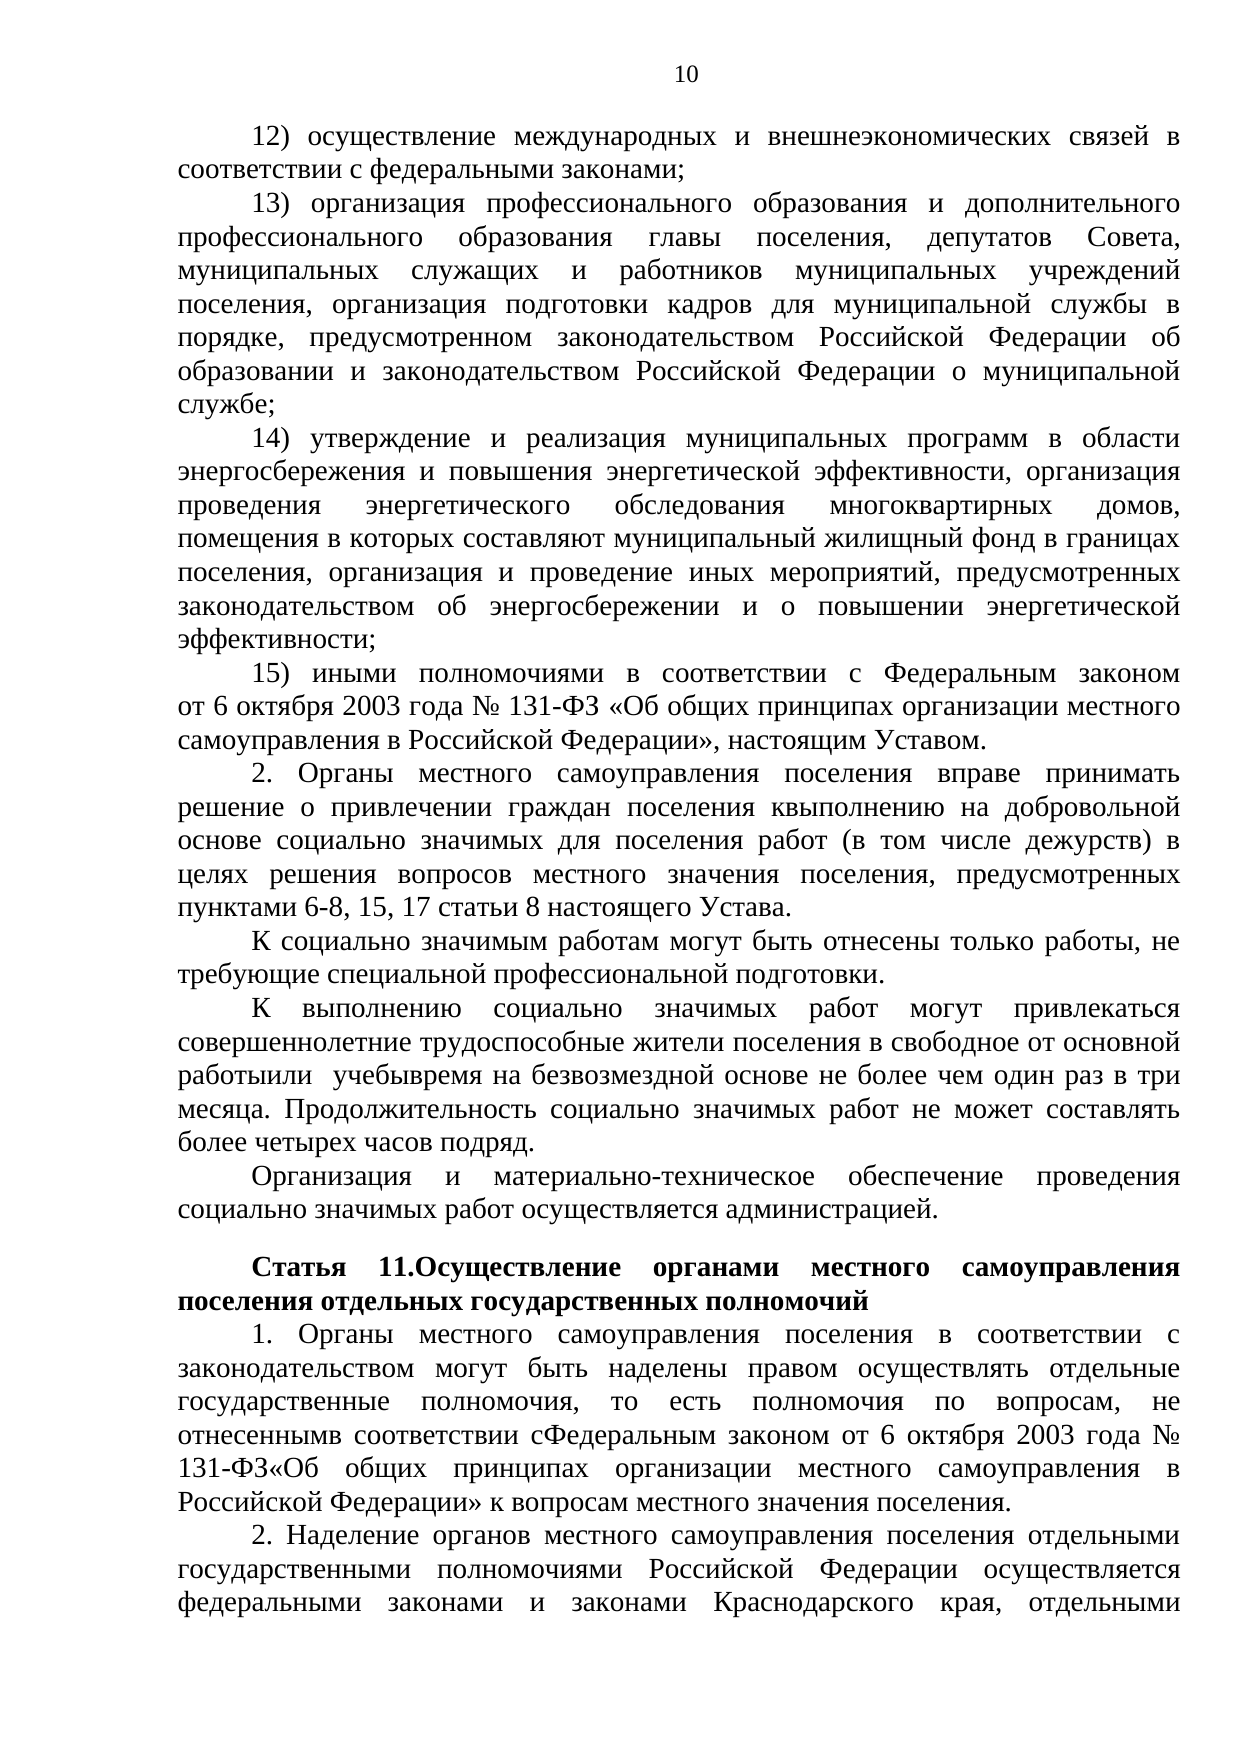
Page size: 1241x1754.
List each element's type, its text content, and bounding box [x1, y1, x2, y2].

text 15) иными полномочиями в соответствии с Федеральным законом от 6 октября 2003 года № 131-ФЗ «Об общих принципах организации местного самоуправления в Российской Федерации», настоящим Уставом. [177, 655, 1181, 755]
text 14) утверждение и реализация муниципальных программ в области энергосбережения и повышения энергетической эффективности, организация проведения энергетического обследования многоквартирных домов, помещения в которых составляют муниципальный жилищный фонд в границах поселения, организация и проведение иных мероприятий, предусмотренных законодательством об энергосбережении и о повышении энергетической эффективности; [177, 420, 1181, 655]
text Статья 11.Осуществление органами местного самоуправления поселения отдельных государственных полномочий [177, 1249, 1181, 1316]
text Организация и материально-техническое обеспечение проведения социально значимых работ осуществляется администрацией. [177, 1158, 1181, 1225]
text К выполнению социально значимых работ могут привлекаться совершеннолетние трудоспособные жители поселения в свободное от основной работыили учебывремя на безвозмездной основе не более чем один раз в три месяца. Продолжительность социально значимых работ не может составлять более четырех часов подряд. [177, 990, 1181, 1158]
text 13) организация профессионального образования и дополнительного профессионального образования главы поселения, депутатов Совета, муниципальных служащих и работников муниципальных учреждений поселения, организация подготовки кадров для муниципальной службы в порядке, предусмотренном законодательством Российской Федерации об образовании и законодательством Российской Федерации о муниципальной службе; [177, 185, 1181, 420]
text 2. Органы местного самоуправления поселения вправе принимать решение о привлечении граждан поселения квыполнению на добровольной основе социально значимых для поселения работ (в том числе дежурств) в целях решения вопросов местного значения поселения, предусмотренных пунктами 6-8, 15, 17 статьи 8 настоящего Устава. [177, 755, 1181, 923]
text 1. Органы местного самоуправления поселения в соответствии с законодательством могут быть наделены правом осуществлять отдельные государственные полномочия, то есть полномочия по вопросам, не отнесеннымв соответствии сФедеральным законом от 6 октября 2003 года № 131-ФЗ«Об общих принципах организации местного самоуправления в Российской Федерации» к вопросам местного значения поселения. [177, 1316, 1181, 1517]
text 12) осуществление международных и внешнеэкономических связей в соответствии с федеральными законами; [177, 118, 1181, 185]
text К социально значимым работам могут быть отнесены только работы, не требующие специальной профессиональной подготовки. [177, 923, 1181, 990]
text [177, 1517, 1181, 1618]
